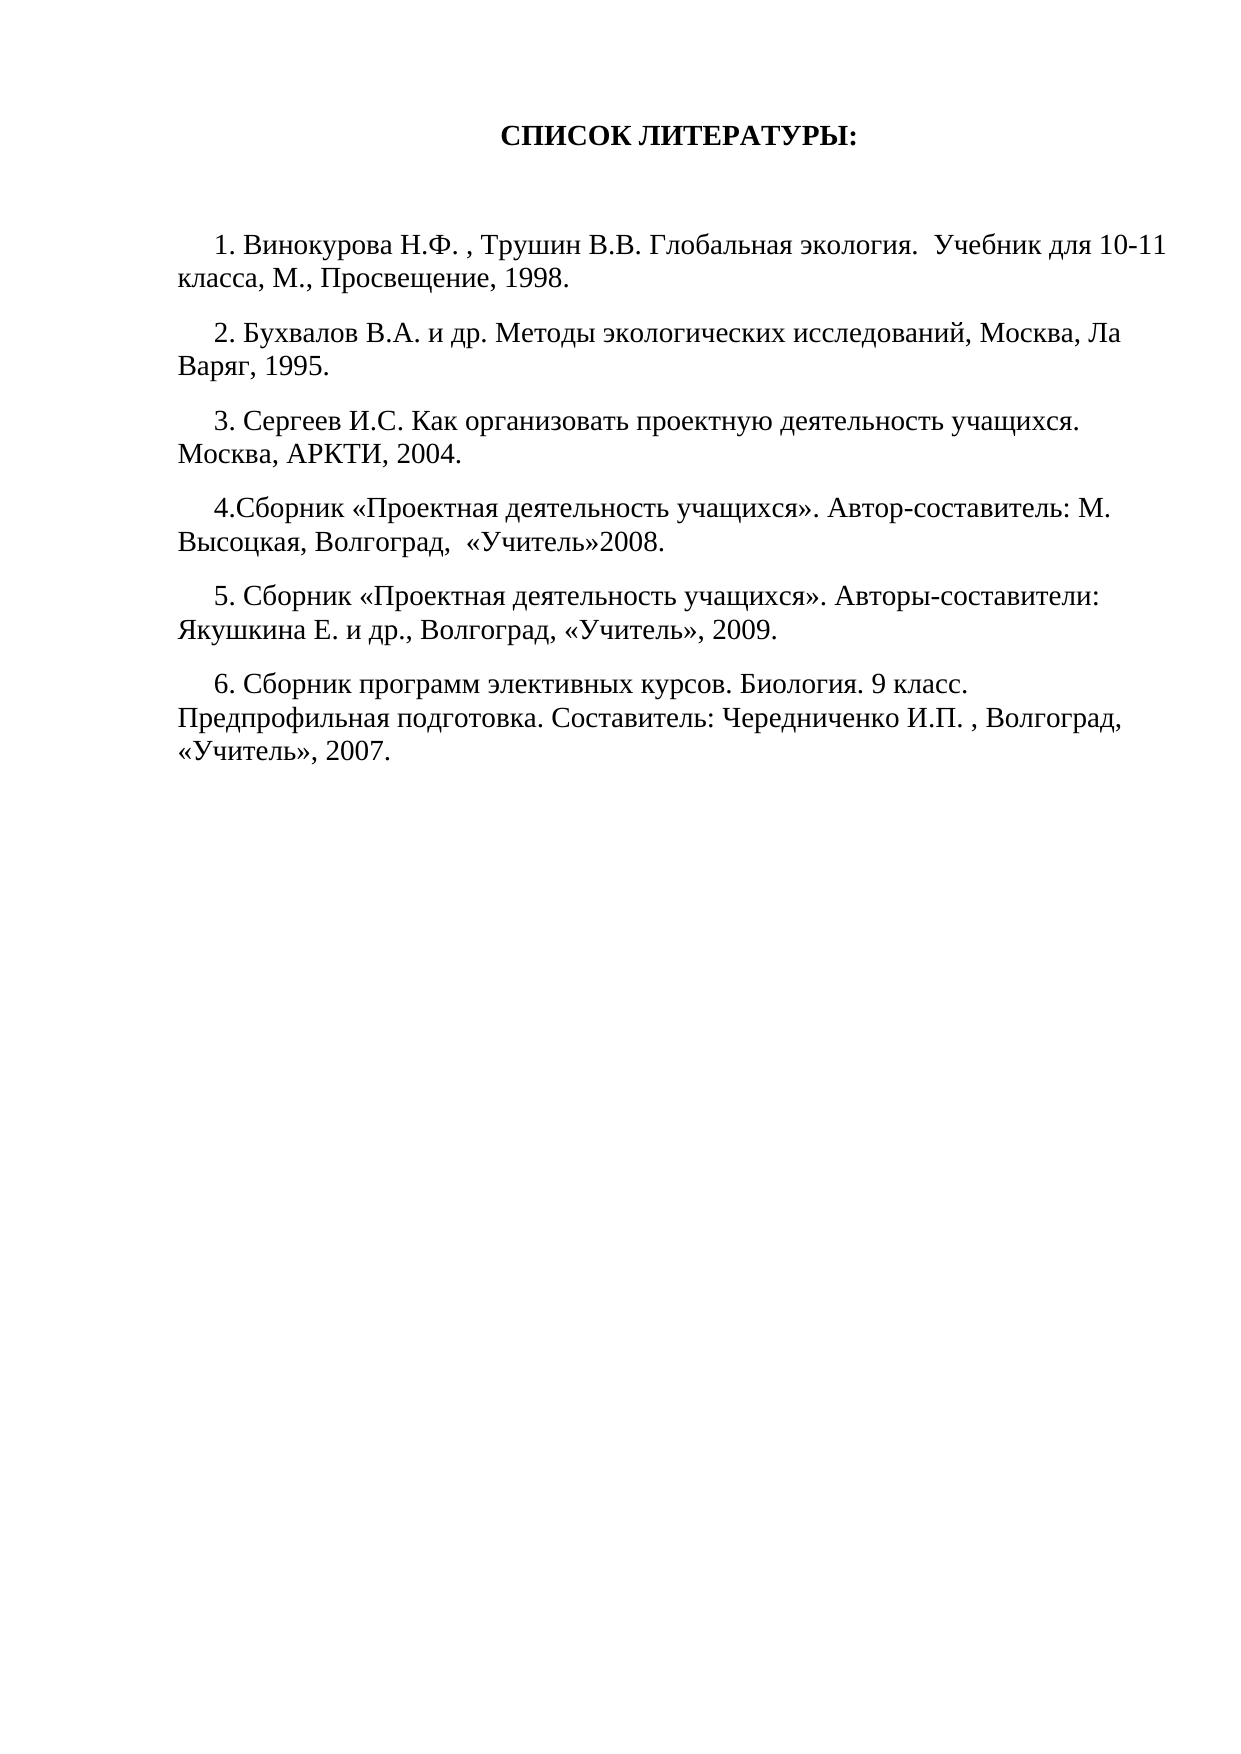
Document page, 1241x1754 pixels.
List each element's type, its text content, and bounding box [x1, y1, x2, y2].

text 4.Сборник «Проектная деятельность учащихся». Автор-составитель: М. Высоцкая, Волгоград, «Учитель»2008. [177, 491, 1181, 558]
text 6. Сборник программ элективных курсов. Биология. 9 класс. Предпрофильная подготовка. Составитель: Чередниченко И.П. , Волгоград, «Учитель», 2007. [177, 666, 1181, 767]
text 3. Сергеев И.С. Как организовать проектную деятельность учащихся. Москва, АРКТИ, 2004. [177, 403, 1181, 470]
text 1. Винокурова Н.Ф. , Трушин В.В. Глобальная экология. Учебник для 10-11 класса, М., Просвещение, 1998. [177, 227, 1181, 294]
text СПИСОК ЛИТЕРАТУРЫ: [177, 118, 1181, 152]
text 5. Сборник «Проектная деятельность учащихся». Авторы-составители: Якушкина Е. и др., Волгоград, «Учитель», 2009. [177, 578, 1181, 646]
text 2. Бухвалов В.А. и др. Методы экологических исследований, Москва, Ла Варяг, 1995. [177, 315, 1181, 382]
